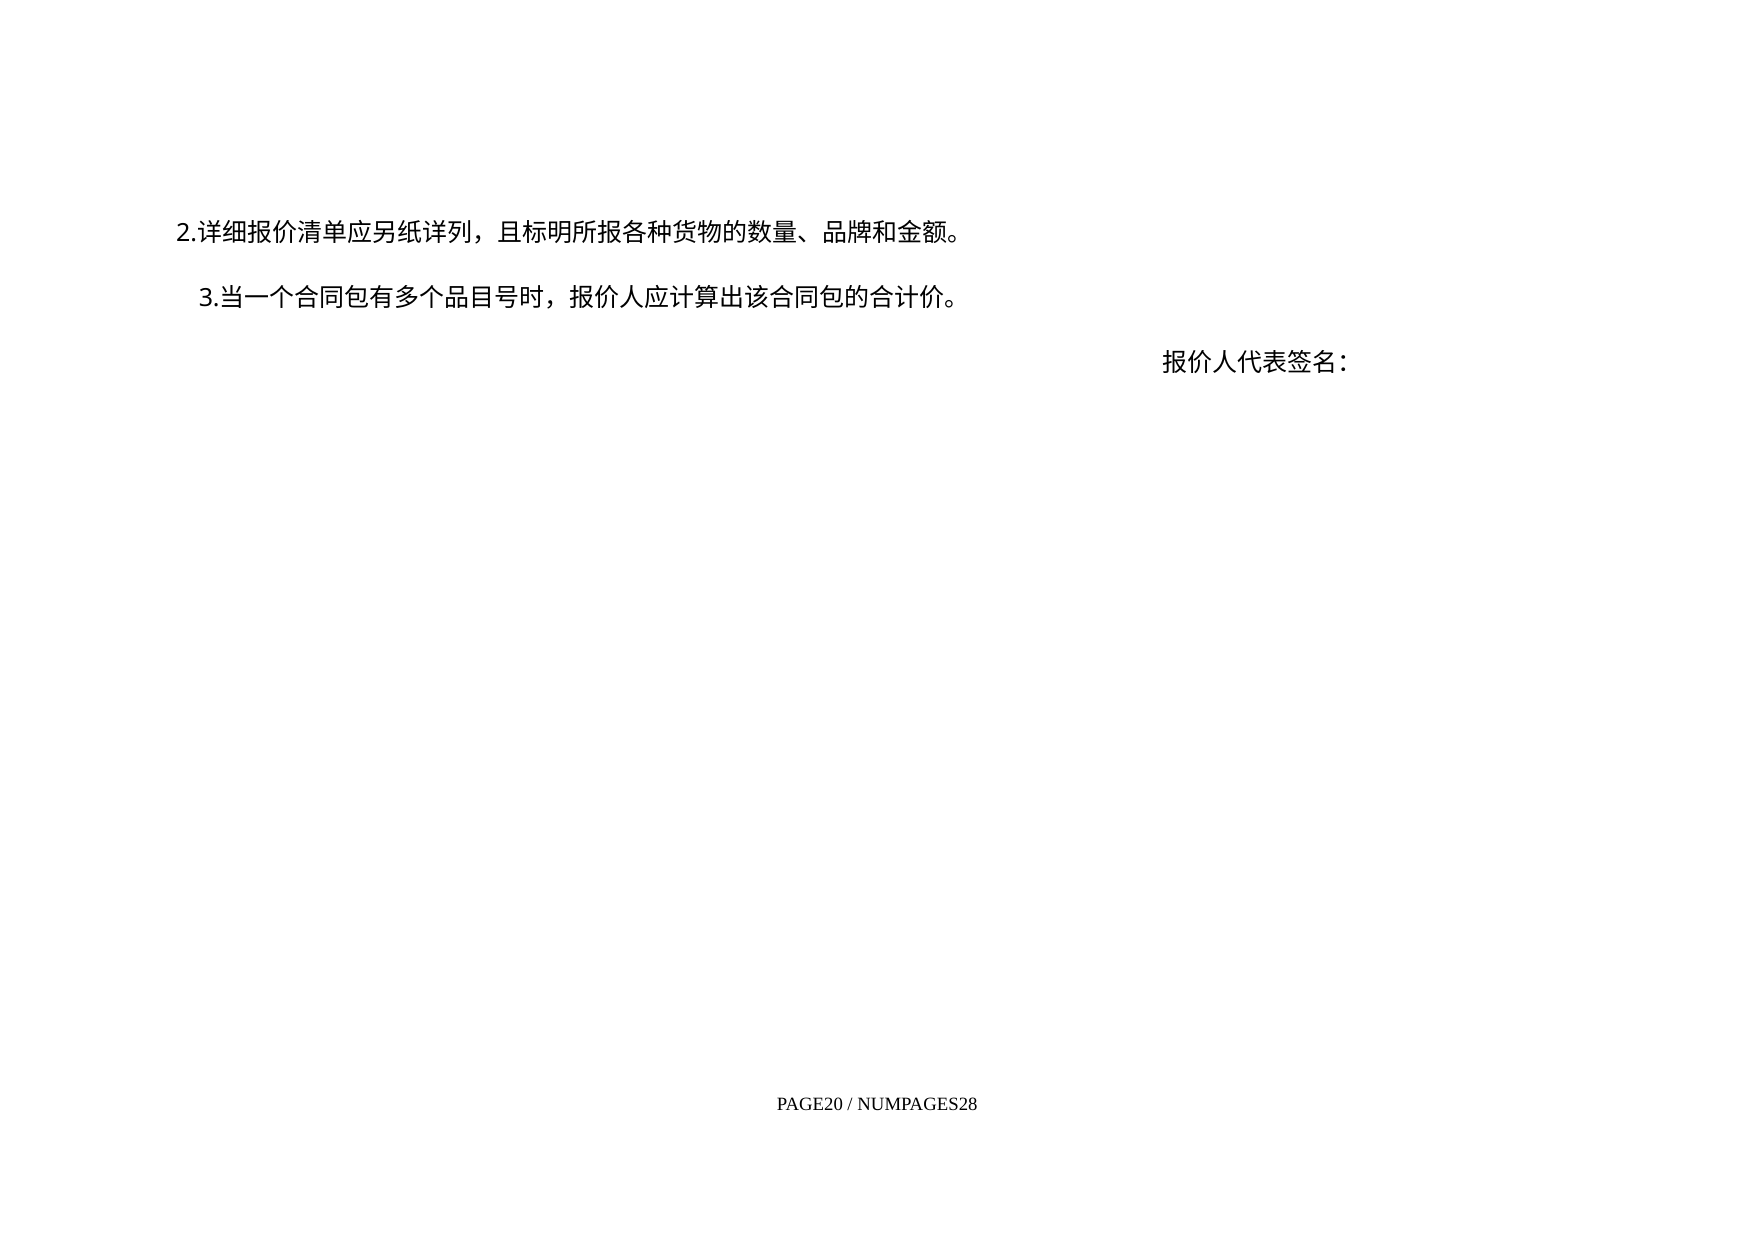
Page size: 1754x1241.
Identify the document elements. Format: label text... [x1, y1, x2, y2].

text 2.详细报价清单应另纸详列，且标明所报各种货物的数量、品牌和金额。 [150, 198, 1604, 263]
text 报价人代表签名： [150, 328, 1604, 393]
text 3.当一个合同包有多个品目号时，报价人应计算出该合同包的合计价。 [150, 263, 1604, 328]
